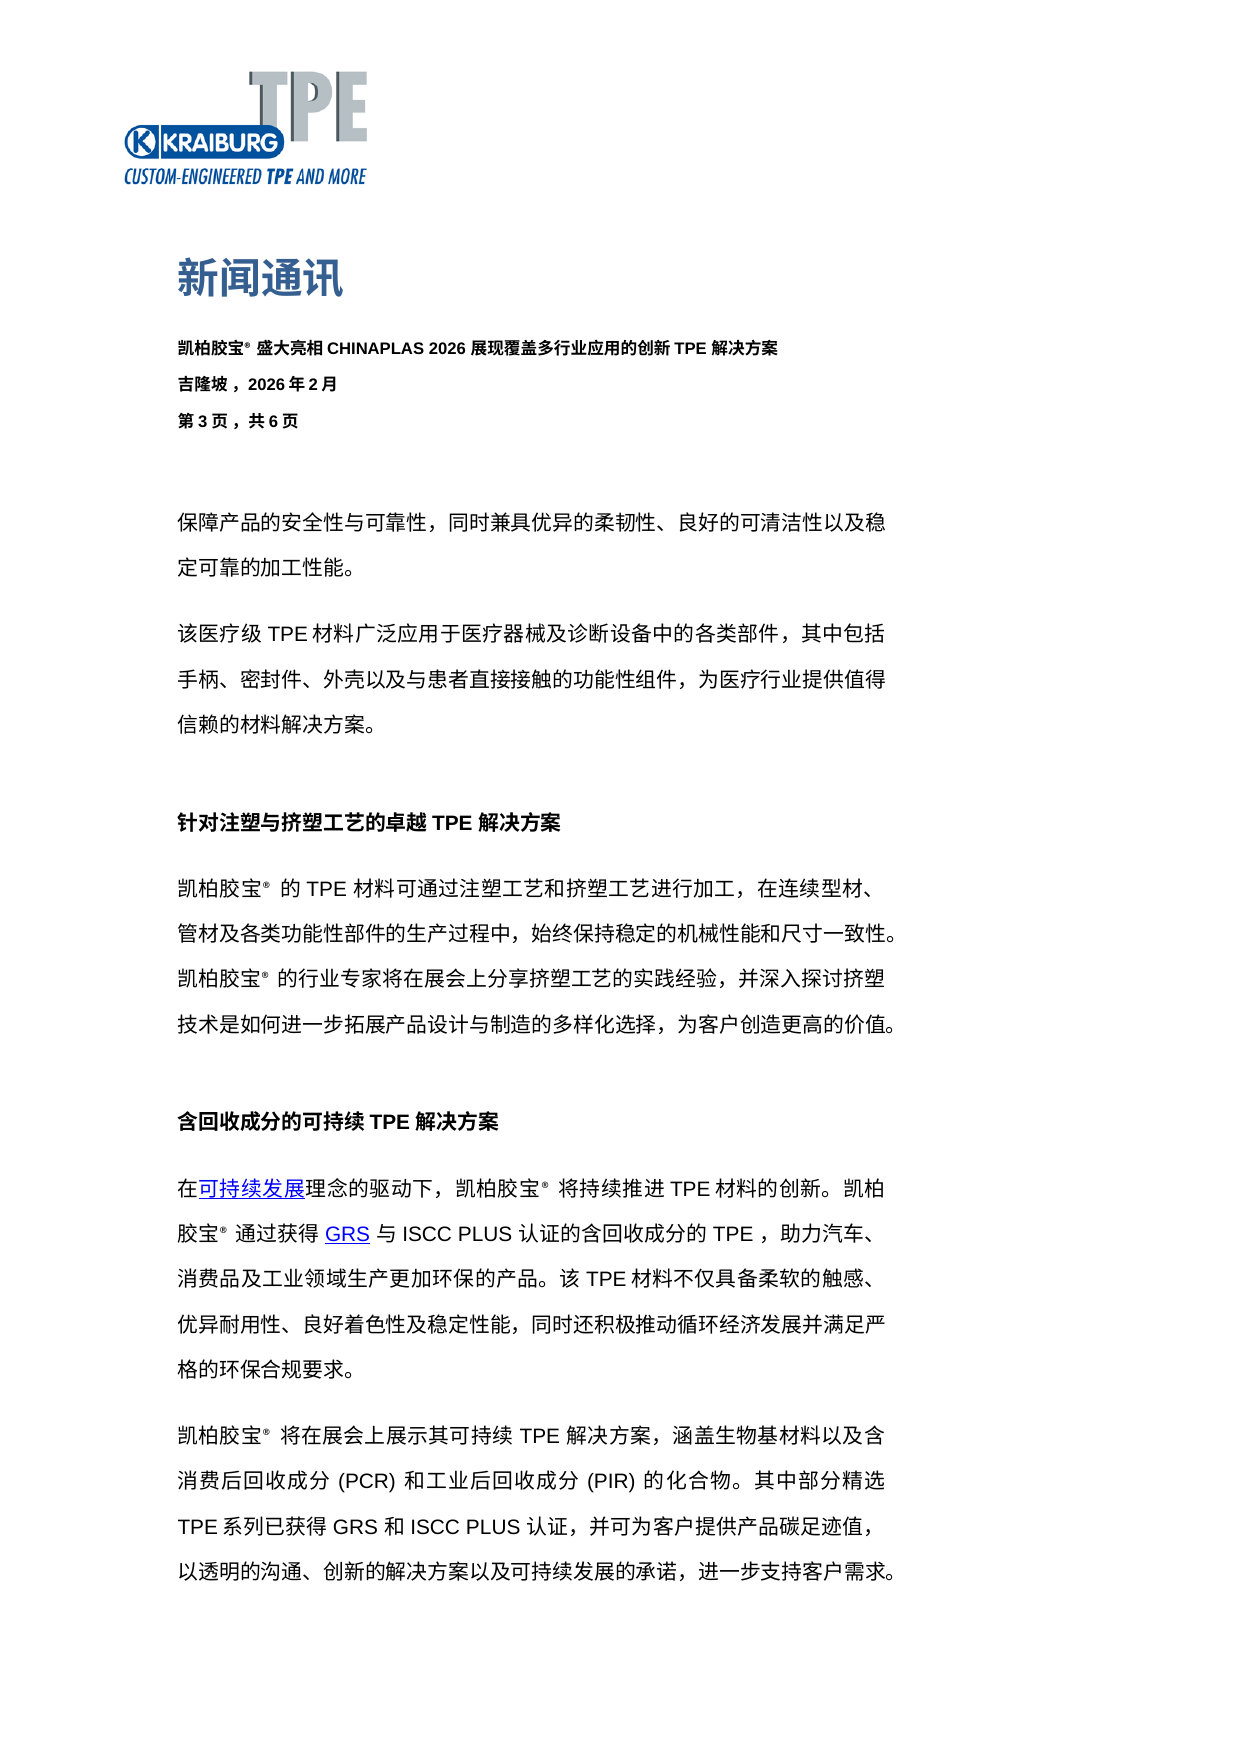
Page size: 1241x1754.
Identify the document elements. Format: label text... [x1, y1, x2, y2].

picture [112, 55, 379, 200]
text 在可持续发展理念的驱动下，凯柏胶宝® 将持续推进TPE材料的创新。凯柏胶宝® 通过获得 GRS 与 ISCC PLUS 认证的含回收成分的 TPE ，助力汽车、消费品及工业领域生产更加环保的产品。该TPE材料不仅具备柔软的触感、优异耐用性、良好着色性及稳定性能，同时还积极推动循环经济发展并满足严格的环保合规要求。 [177, 1172, 886, 1383]
text 针对注塑与挤塑工艺的卓越 TPE 解决方案 [177, 806, 886, 836]
text 凯柏胶宝® 的 TPE 材料可通过注塑工艺和挤塑工艺进行加工，在连续型材、管材及各类功能性部件的生产过程中，始终保持稳定的机械性能和尺寸一致性。凯柏胶宝® 的行业专家将在展会上分享挤塑工艺的实践经验，并深入探讨挤塑技术是如何进一步拓展产品设计与制造的多样化选择，为客户创造更高的价值。 [177, 872, 886, 1038]
text 该医疗级 TPE材料广泛应用于医疗器械及诊断设备中的各类部件，其中包括手柄、密封件、外壳以及与患者直接接触的功能性组件，为医疗行业提供值得信赖的材料解决方案。 [177, 617, 886, 738]
text 含回收成分的可持续 TPE 解决方案 [177, 1106, 886, 1136]
text 凯柏胶宝® 将在展会上展示其可持续 TPE 解决方案，涵盖生物基材料以及含消费后回收成分 (PCR) 和工业后回收成分 (PIR) 的化合物。其中部分精选TPE系列已获得 GRS 和 ISCC PLUS 认证，并可为客户提供产品碳足迹值，以透明的沟通、创新的解决方案以及可持续发展的承诺，进一步支持客户需求。 [177, 1419, 886, 1585]
